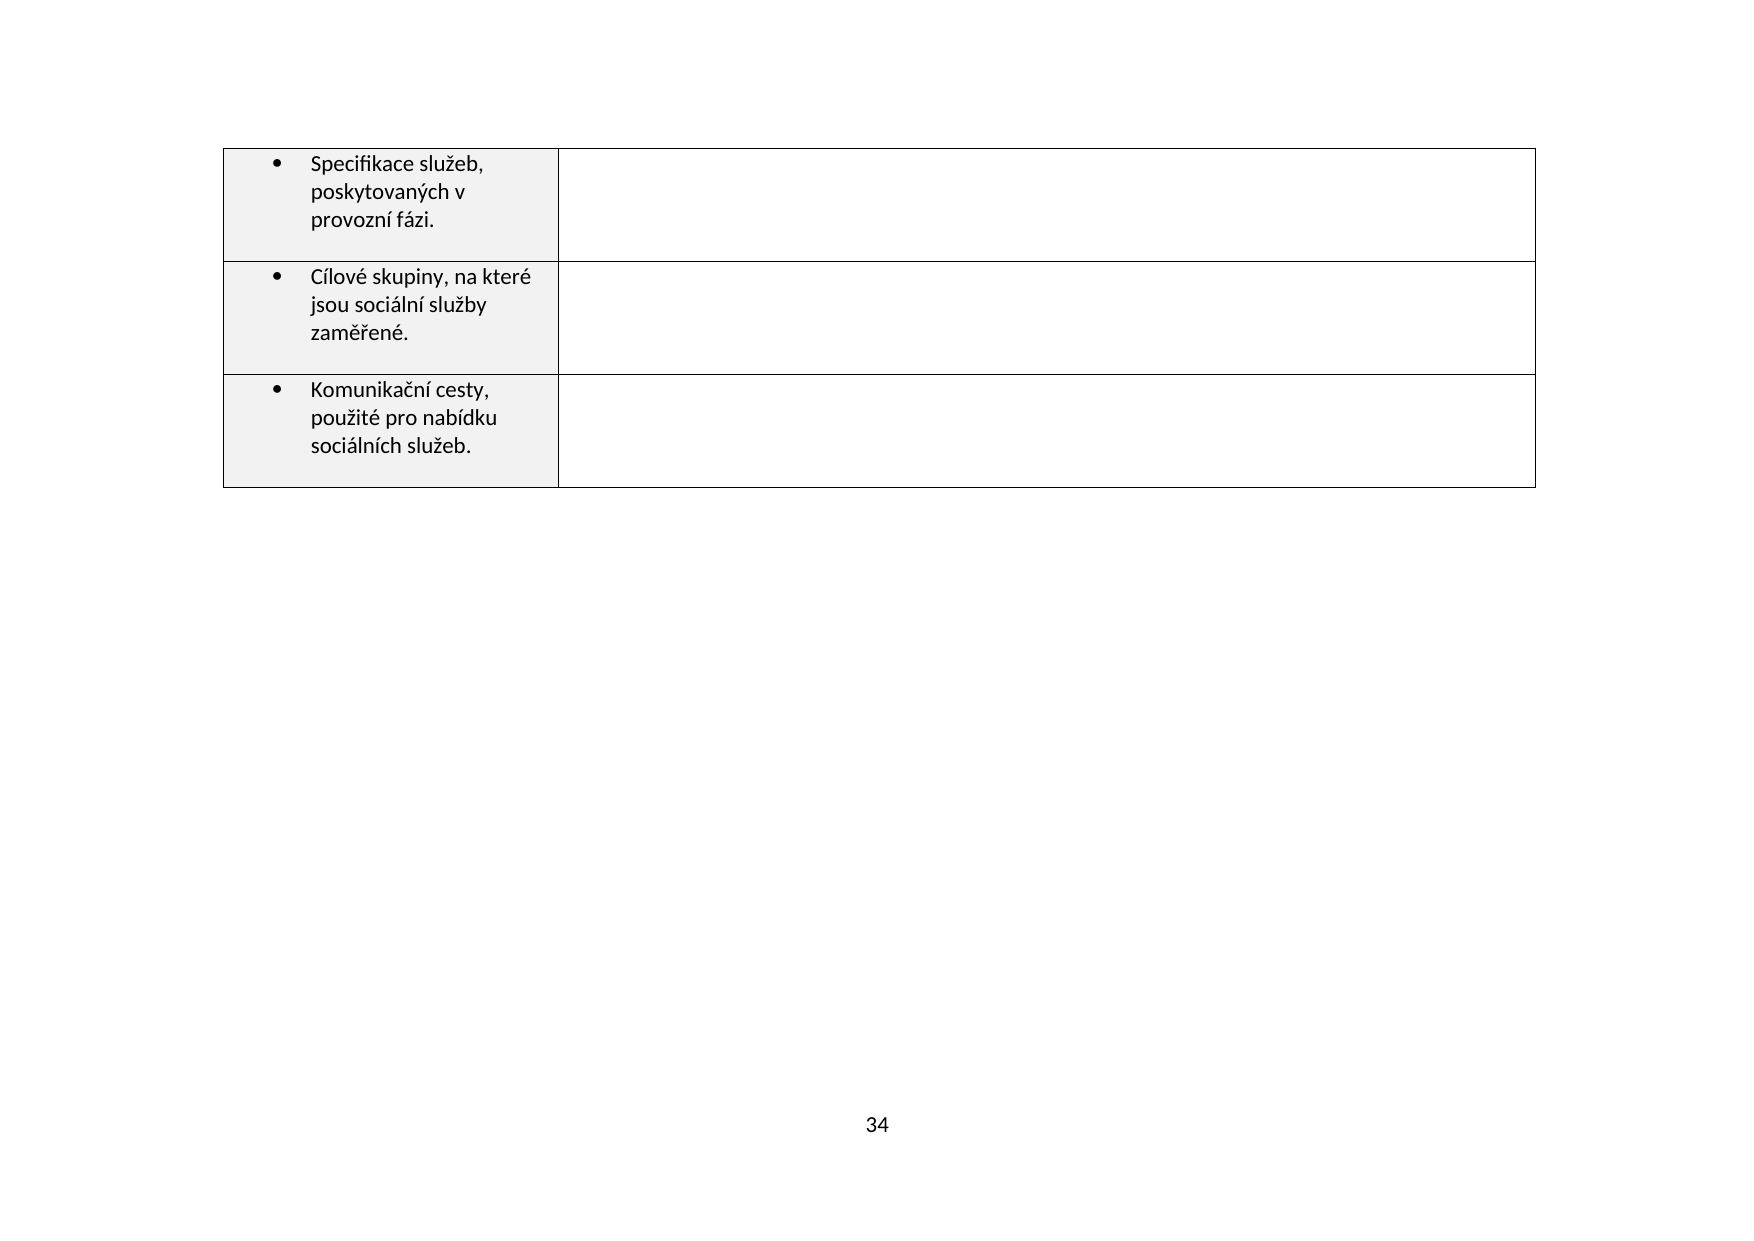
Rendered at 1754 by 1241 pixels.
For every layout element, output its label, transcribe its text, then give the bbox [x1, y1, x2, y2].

table_cell Cílové skupiny, na které jsou sociální služby zaměřené. [224, 262, 558, 374]
table_cell [559, 149, 1535, 261]
table_cell Komunikační cesty, použité pro nabídku sociálních služeb. [224, 375, 558, 487]
table_cell [559, 262, 1535, 374]
table_cell Specifikace služeb, poskytovaných v provozní fázi. [224, 149, 558, 261]
table_cell [559, 375, 1535, 487]
